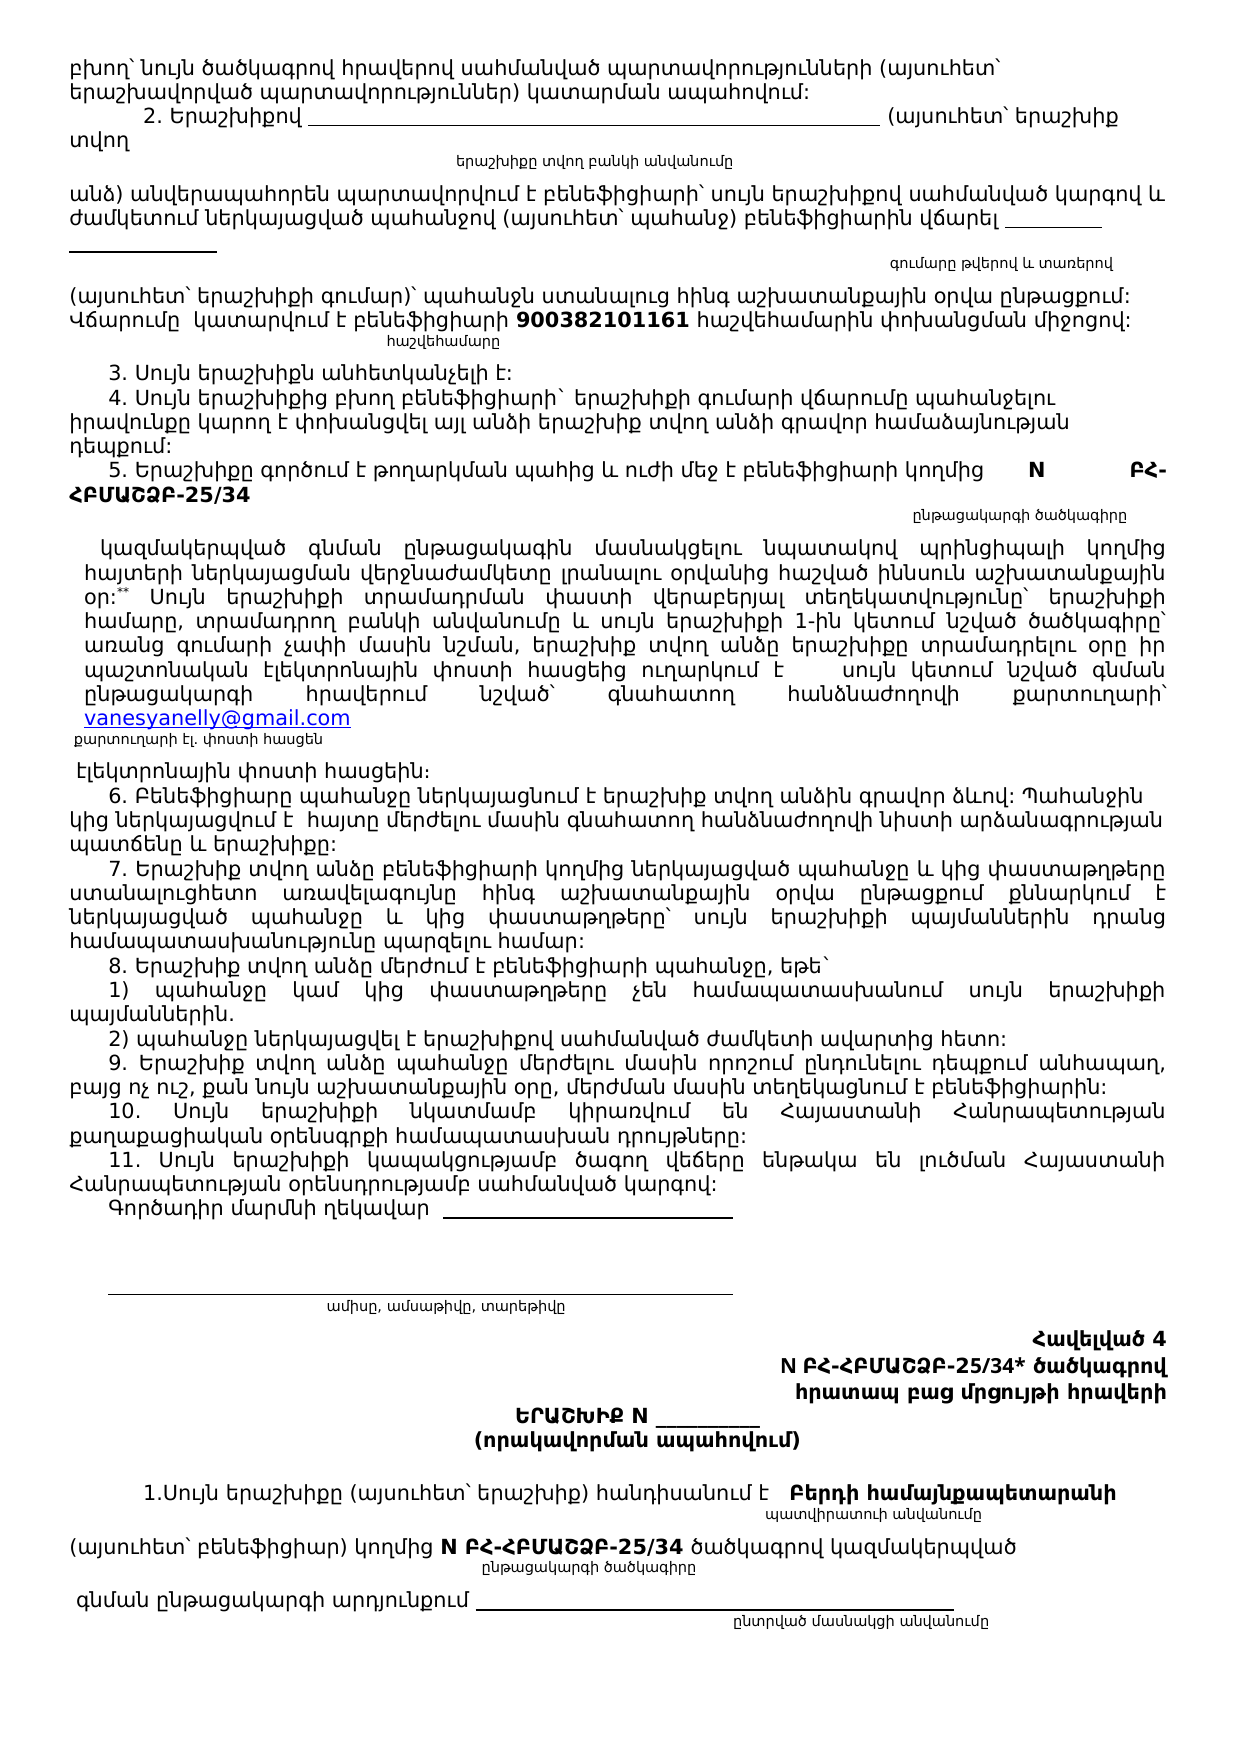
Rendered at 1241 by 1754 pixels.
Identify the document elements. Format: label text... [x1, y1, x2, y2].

text 2. Երաշխիքով (այսուհետ՝ երաշխիք տվող [69, 104, 1167, 153]
text անձ) անվերապահորեն պարտավորվում է բենեֆիցիարի՝ սույն երաշխիքով սահմանված կարգով և ժամկետում ներկայացված պահանջով (այսուհետ՝ պահանջ) բենեֆիցիարին վճարել [69, 182, 1167, 254]
text 10. Սույն երաշխիքի նկատմամբ կիրառվում են Հայաստանի Հանրապետության քաղաքացիական օրենսգրքի համապատասխան դրույթները: [69, 1099, 1167, 1148]
text 7. Երաշխիք տվող անձը բենեֆիցիարի կողմից ներկայացված պահանջը և կից փաստաթղթերը ստանալուցհետո առավելագույնը հինգ աշխատանքային օրվա ընթացքում քննարկում է ներկայացված պահանջը և կից փաստաթղթերը՝ սույն երաշխիքի պայմաններին դրանց համապատասխանությունը պարզելու համար: [69, 857, 1167, 954]
text 11. Սույն երաշխիքի կապակցությամբ ծագող վեճերը ենթակա են լուծման Հայաստանի Հանրապետության օրենսդրությամբ սահմանված կարգով: [69, 1148, 1167, 1196]
text 8. Երաշխիք տվող անձը մերժում է բենեֆիցիարի պահանջը, եթե` [69, 954, 1167, 978]
text N ԲՀ-ՀԲՄԱՇՁԲ-25/34* ծածկագրով [69, 1351, 1167, 1380]
text ԵՐԱՇԽԻՔ N __________ [69, 1404, 1167, 1428]
text 4. Սույն երաշխիքից բխող բենեֆիցիարի` երաշխիքի գումարի վճարումը պահանջելու իրավունքը կարող է փոխանցվել այլ անձի երաշխիք տվող անձի գրավոր համաձայնության դեպքում: [69, 386, 1167, 458]
text գնման ընթացակարգի արդյունքում [69, 1588, 1167, 1613]
text ամիսը, ամսաթիվը, տարեթիվը [69, 1298, 1167, 1327]
text (որակավորման ապահովում) [69, 1428, 1167, 1453]
text 9. Երաշխիք տվող անձը պահանջը մերժելու մասին որոշում ընդունելու դեպքում անհապաղ, բայց ոչ ուշ, քան նույն աշխատանքային օրը, մերժման մասին տեղեկացնում է բենեֆիցիարին: [69, 1051, 1167, 1099]
text Հավելված 4 [69, 1327, 1167, 1351]
text 1) պահանջը կամ կից փաստաթղթերը չեն համապատասխանում սույն երաշխիքի պայմաններին. [69, 978, 1167, 1027]
text գումարը թվերով և տառերով [807, 254, 1167, 284]
text ընտրված մասնակցի անվանումը [69, 1613, 1167, 1642]
text 5. Երաշխիքը գործում է թողարկման պահից և ուժի մեջ է բենեֆիցիարի կողմից N ԲՀ-ՀԲՄԱՇՁԲ-25/34 [69, 458, 1167, 507]
text 1.Սույն երաշխիքը (այսուհետ՝ երաշխիք) հանդիսանում է Բերդի համայնքապետարանի [69, 1481, 1167, 1506]
text 6. Բենեֆիցիարը պահանջը ներկայացնում է երաշխիք տվող անձին գրավոր ձևով: Պահանջին կից ներկայացվում է հայտը մերժելու մասին գնահատող հանձնաժողովի նիստի արձանագրության պատճենը և երաշխիքը: [69, 784, 1167, 857]
text բխող՝ նույն ծածկագրով հրավերով սահմանված պարտավորությունների (այսուհետ՝ երաշխավորված պարտավորություններ) կատարման ապահովում: [69, 56, 1167, 104]
text հաշվեհամարը [69, 332, 1167, 361]
text քարտուղարի էլ. փոստի հասցեն [69, 730, 1167, 759]
text 3. Սույն երաշխիքն անհետկանչելի է: [69, 361, 1167, 386]
text 2) պահանջը ներկայացվել է երաշխիքով սահմանված ժամկետի ավարտից հետո: [69, 1027, 1167, 1051]
list կազմակերպված գնման ընթացակագին մասնակցելու նպատակով պրինցիպալի կողմից հայտերի ներկայացման վերջնաժամկետը լրանալու օրվանից հաշված իննսուն աշխատանքային օր:** Սույն երաշխիքի տրամադրման փաստի վերաբերյալ տեղեկատվությունը՝ երաշխիքի համարը, տրամադրող բանկի անվանումը և սույն երաշխիքի 1-ին կետում նշված ծածկագիրը՝ առանց գումարի չափի մասին նշման, երաշխիք տվող անձը երաշխիքը տրամադրելու օրը իր պաշտոնական էլեկտրոնային փոստի հասցեից ուղարկում է սույն կետում նշված գնման ընթացակարգի հրավերում նշված՝ գնահատող հանձնաժողովի քարտուղարի՝ vanesyanelly@gmail.com [84, 536, 1167, 730]
text պատվիրատուի անվանումը [659, 1506, 1167, 1535]
text երաշխիքը տվող բանկի անվանումը [69, 153, 1167, 182]
text ընթացակարգի ծածկագիրը [69, 507, 1167, 536]
text Գործադիր մարմնի ղեկավար [69, 1196, 1167, 1221]
text (այսուհետ՝ բենեֆիցիար) կողմից N ԲՀ-ՀԲՄԱՇՁԲ-25/34 ծածկագրով կազմակերպված ընթացակարգի ծածկագիրը [69, 1535, 1167, 1588]
text հրատապ բաց մրցույթի հրավերի [69, 1380, 1167, 1404]
text (այսուհետ՝ երաշխիքի գումար)՝ պահանջն ստանալուց հինգ աշխատանքային օրվա ընթացքում: Վճարումը կատարվում է բենեֆիցիարի 900382101161 հաշվեհամարին փոխանցման միջոցով: [69, 284, 1167, 332]
list էլեկտրոնային փոստի հասցեին։ [69, 759, 1167, 784]
